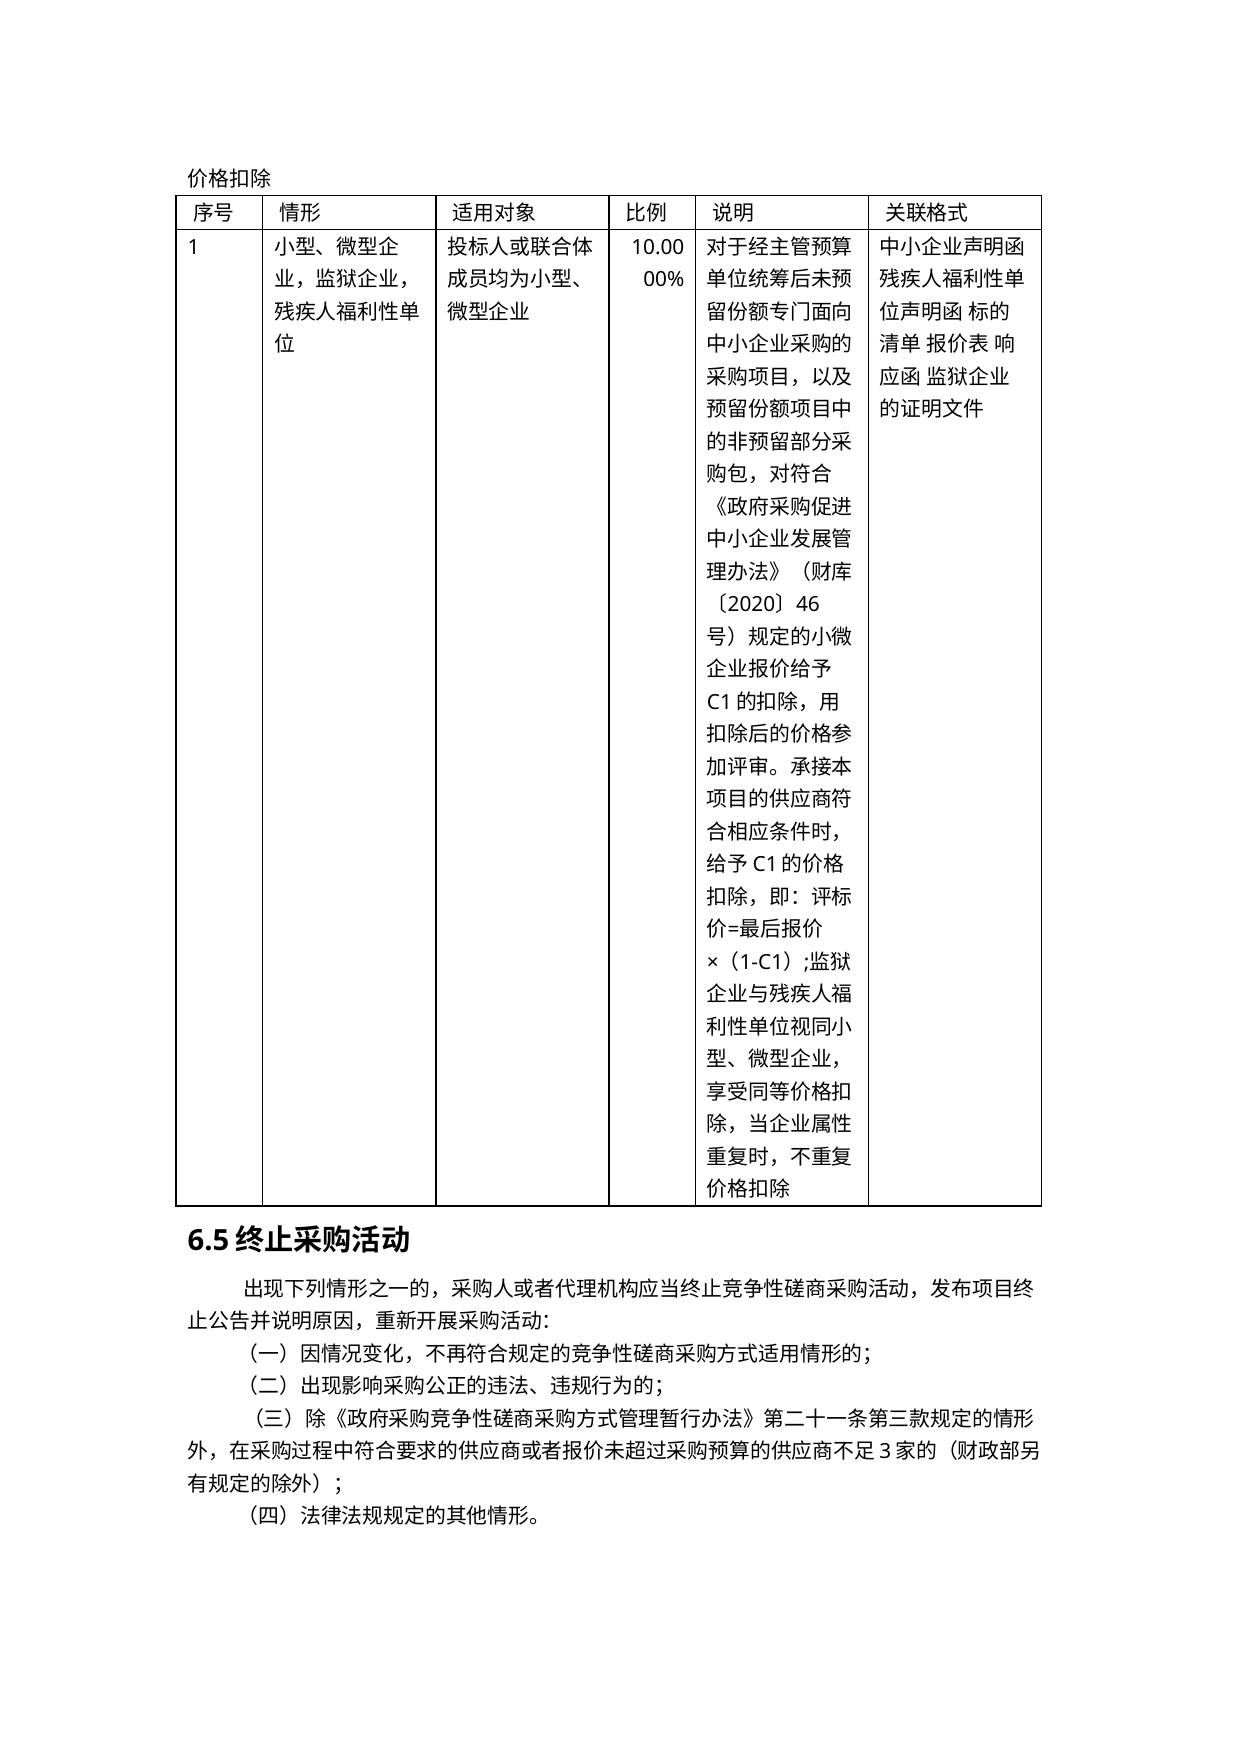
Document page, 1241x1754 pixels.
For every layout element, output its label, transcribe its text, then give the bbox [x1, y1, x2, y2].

text （二）出现影响采购公正的违法、违规行为的； [187, 1369, 1053, 1402]
text （三）除《政府采购竞争性磋商采购方式管理暂行办法》第二十一条第三款规定的情形外，在采购过程中符合要求的供应商或者报价未超过采购预算的供应商不足3家的（财政部另有规定的除外）； [187, 1402, 1053, 1499]
text （四）法律法规规定的其他情形。 [187, 1499, 1053, 1532]
table_cell 小型、微型企业，监狱企业，残疾人福利性单位 [263, 230, 435, 1205]
table_cell 对于经主管预算单位统筹后未预留份额专门面向中小企业采购的采购项目，以及预留份额项目中的非预留部分采购包，对符合《政府采购促进中小企业发展管理办法》（财库〔2020〕46号）规定的小微企业报价给予C1的扣除，用扣除后的价格参加评审。承接本项目的供应商符合相应条件时，给予C1的价格扣除，即：评标价=最后报价×（1-C1）;监狱企业与残疾人福利性单位视同小型、微型企业，享受同等价格扣除，当企业属性重复时，不重复价格扣除 [696, 230, 868, 1205]
table_cell 1 [177, 230, 262, 1205]
table_header 说明 [696, 196, 868, 228]
table_header 关联格式 [869, 196, 1041, 228]
text 价格扣除 [187, 162, 1053, 194]
table_header 序号 [177, 196, 262, 228]
table_cell 10.0000% [610, 230, 695, 1205]
table_header 情形 [263, 196, 435, 228]
text 6.5终止采购活动 [187, 1207, 1053, 1272]
text 出现下列情形之一的，采购人或者代理机构应当终止竞争性磋商采购活动，发布项目终止公告并说明原因，重新开展采购活动： [187, 1272, 1053, 1337]
table_header 比例 [610, 196, 695, 228]
table_cell 投标人或联合体成员均为小型、微型企业 [437, 230, 608, 1205]
table_cell 中小企业声明函 残疾人福利性单位声明函 标的清单 报价表 响应函 监狱企业的证明文件 [869, 230, 1041, 1205]
table_header 适用对象 [437, 196, 608, 228]
text （一）因情况变化，不再符合规定的竞争性磋商采购方式适用情形的； [187, 1337, 1053, 1369]
